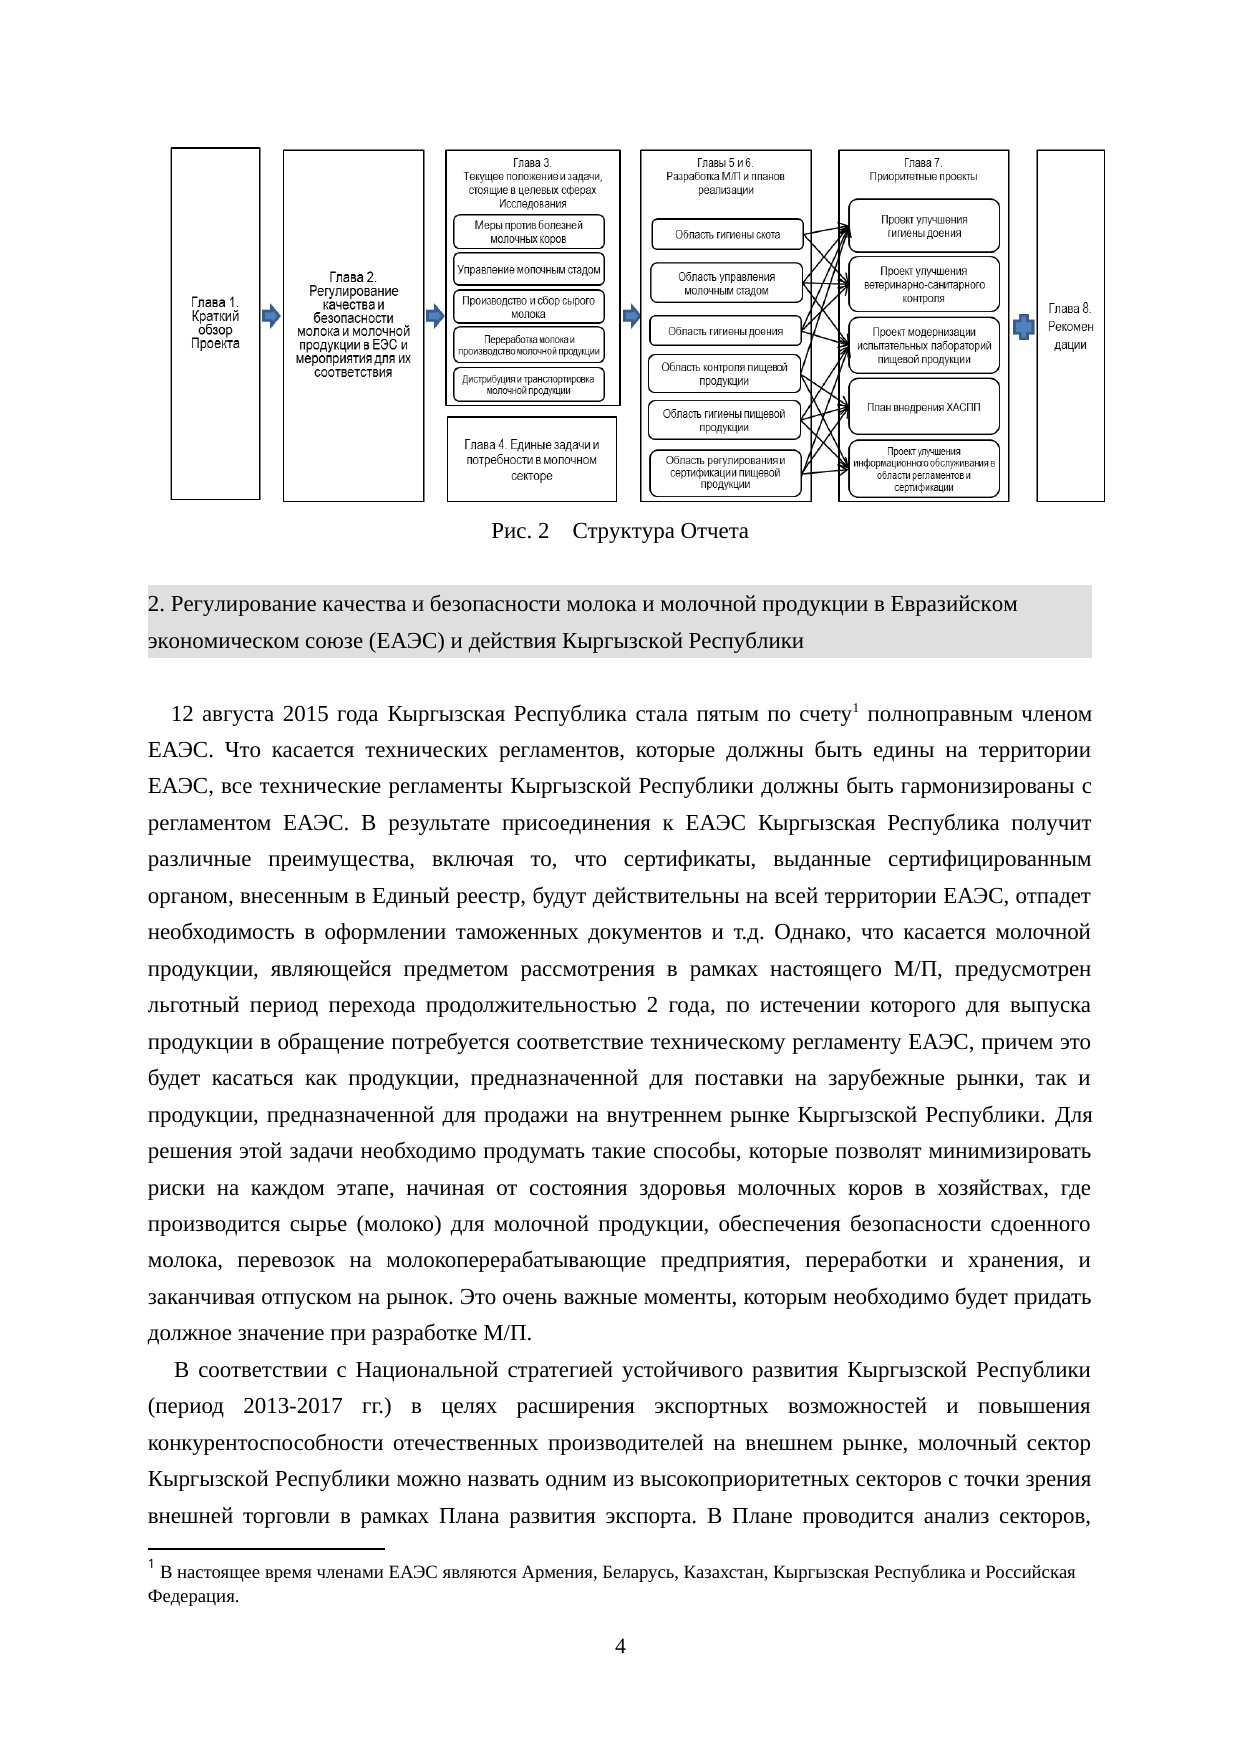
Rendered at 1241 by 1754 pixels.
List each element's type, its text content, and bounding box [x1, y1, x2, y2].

picture [170, 147, 1105, 502]
text 12 августа 2015 года Кыргызская Республика стала пятым по счету полноправным членом ЕАЭС. Что касается технических регламентов, которые должны быть едины на территории ЕАЭС, все технические регламенты Кыргызской Республики должны быть гармонизированы с регламентом ЕАЭС. В результате присоединения к ЕАЭС Кыргызская Республика получит различные преимущества, включая то, что сертификаты, выданные сертифицированным органом, внесенным в Единый реестр, будут действительны на всей территории ЕАЭС, отпадет необходимость в оформлении таможенных документов и т.д. Однако, что касается молочной продукции, являющейся предметом рассмотрения в рамках настоящего М/П, предусмотрен льготный период перехода продолжительностью 2 года, по истечении которого для выпуска продукции в обращение потребуется соответствие техническому регламенту ЕАЭС, причем это будет касаться как продукции, предназначенной для поставки на зарубежные рынки, так и продукции, предназначенной для продажи на внутреннем рынке Кыргызской Республики. Для решения этой задачи необходимо продумать такие способы, которые позволят минимизировать риски на каждом этапе, начиная от состояния здоровья молочных коров в хозяйствах, где производится сырье (молоко) для молочной продукции, обеспечения безопасности сдоенного молока, перевозок на молокоперерабатывающие предприятия, переработки и хранения, и заканчивая отпуском на рынок. Это очень важные моменты, которым необходимо будет придать должное значение при разработке М/П. [148, 694, 1092, 1351]
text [148, 1351, 1092, 1533]
text 2. Регулирование качества и безопасности молока и молочной продукции в Евразийском экономическом союзе (ЕАЭС) и действия Кыргызской Республики [148, 585, 1092, 658]
text Рис. 2 Структура Отчета [148, 512, 1092, 549]
